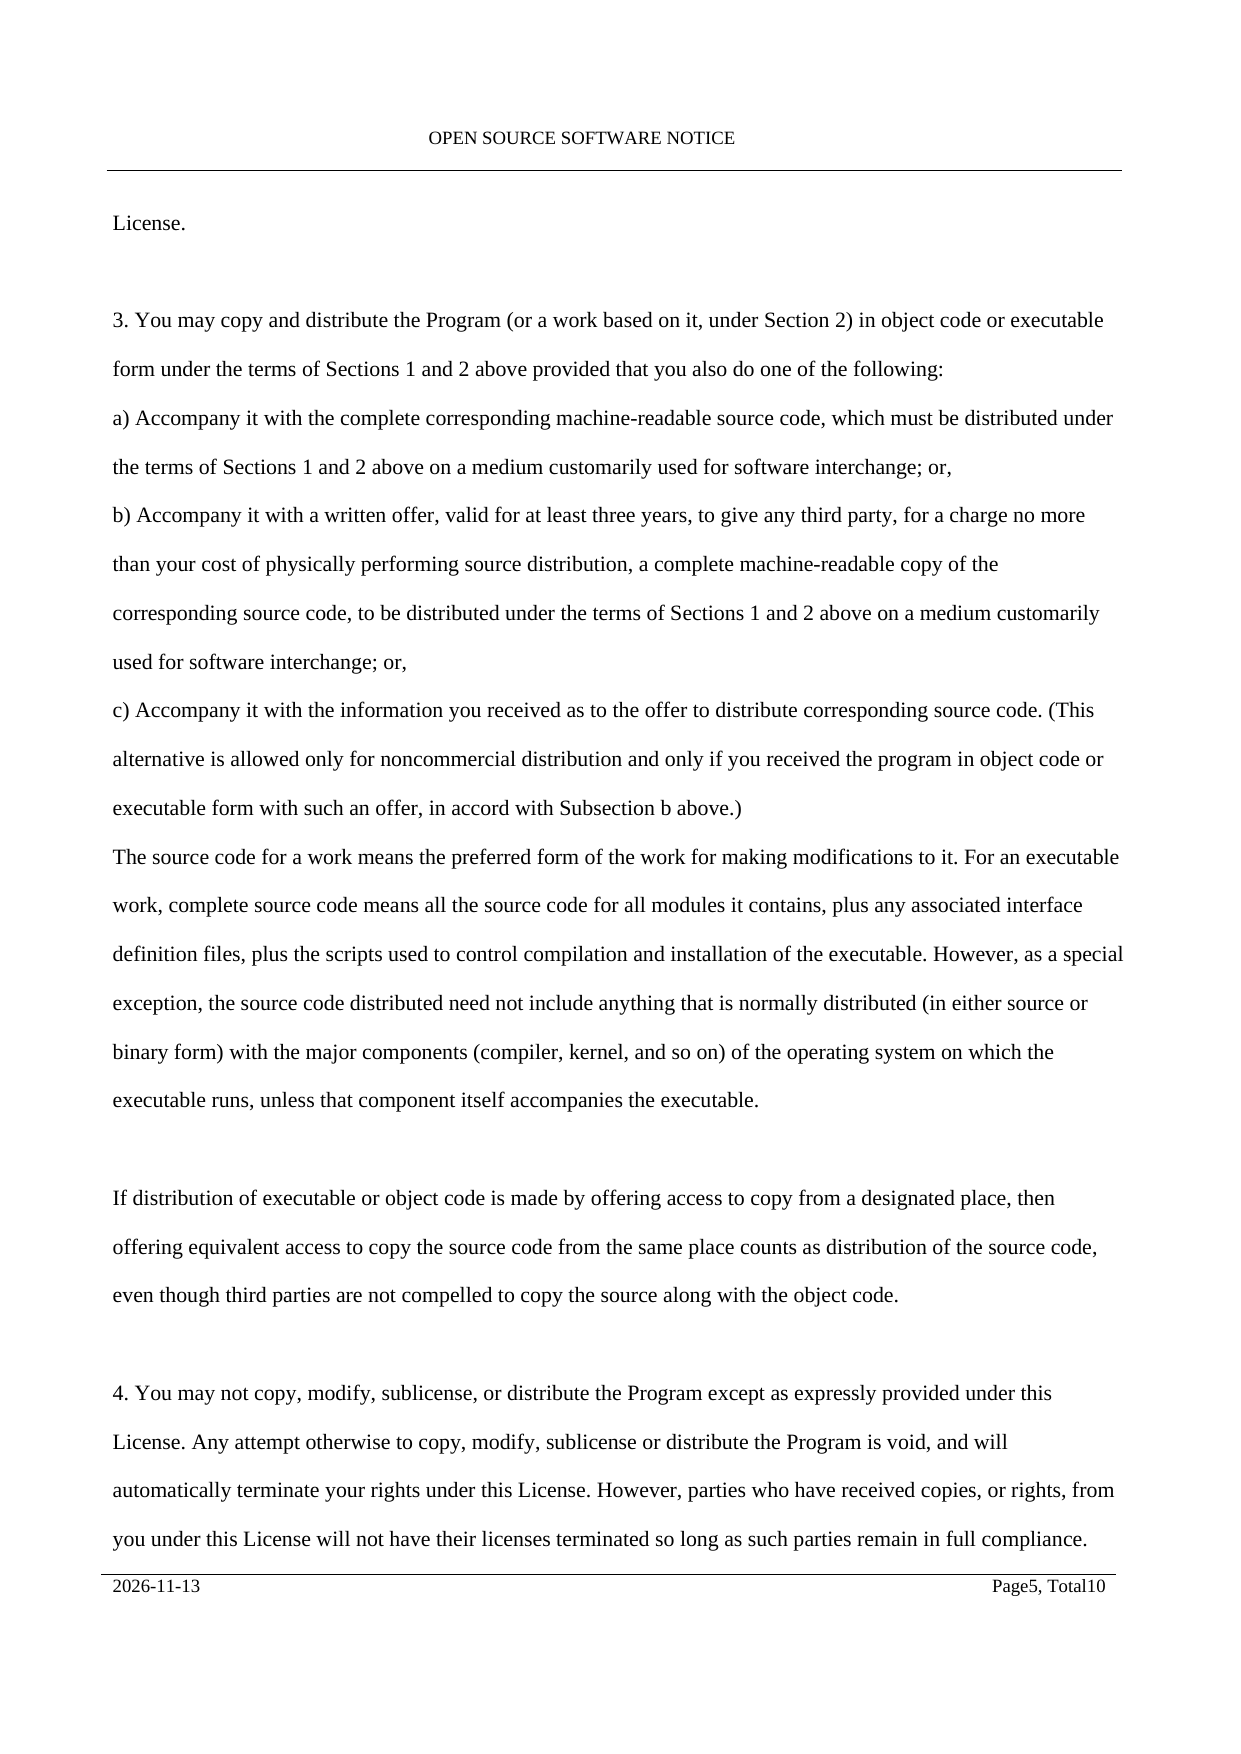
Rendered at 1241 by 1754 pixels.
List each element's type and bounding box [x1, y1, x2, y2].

text [112, 206, 1128, 1555]
